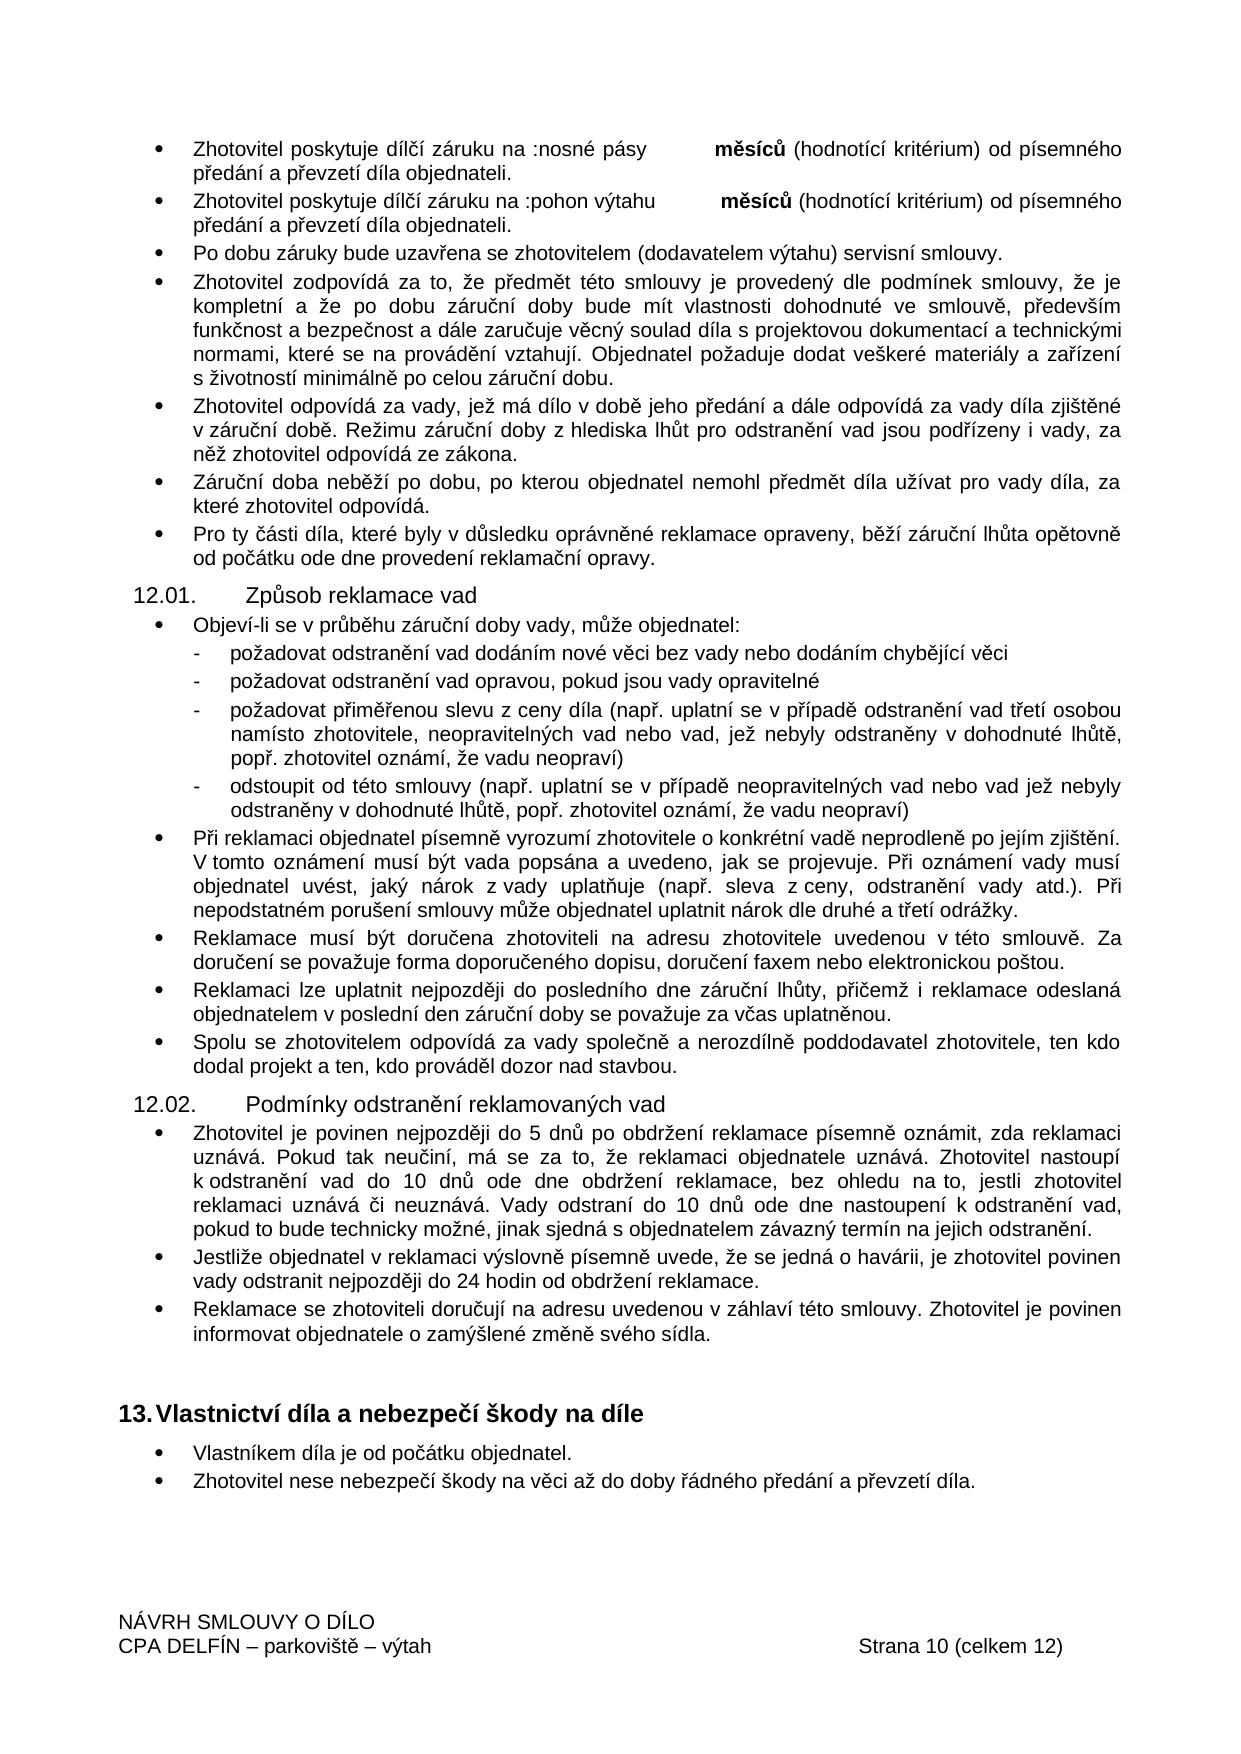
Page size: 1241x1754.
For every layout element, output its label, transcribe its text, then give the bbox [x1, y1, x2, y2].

text - odstoupit od této smlouvy (např. uplatní se v případě neopravitelných vad nebo vad jež nebyly odstraněny v dohodnuté lhůtě, popř. zhotovitel oznámí, že vadu neopraví) [193, 773, 1122, 821]
text Spolu se zhotovitelem odpovídá za vady společně a nerozdílně poddodavatel zhotovitele, ten kdo dodal projekt a ten, kdo prováděl dozor nad stavbou. [155, 1030, 1122, 1078]
text Reklamace musí být doručena zhotoviteli na adresu zhotovitele uvedenou v této smlouvě. Za doručení se považuje forma doporučeného dopisu, doručení faxem nebo elektronickou poštou. [155, 926, 1122, 974]
text - požadovat odstranění vad dodáním nové věci bez vady nebo dodáním chybějící věci [193, 641, 1122, 665]
text Zhotovitel odpovídá za vady, jež má dílo v době jeho předání a dále odpovídá za vady díla zjištěné v záruční době. Režimu záruční doby z hlediska lhůt pro odstranění vad jsou podřízeny i vady, za něž zhotovitel odpovídá ze zákona. [155, 393, 1122, 466]
text Objeví-li se v průběhu záruční doby vady, může objednatel: [155, 613, 1122, 637]
text Vlastníkem díla je od počátku objednatel. [155, 1441, 1122, 1465]
subtitle Vlastnictví díla a nebezpečí škody na díle [118, 1399, 1122, 1428]
text - požadovat odstranění vad opravou, pokud jsou vady opravitelné [193, 669, 1122, 693]
text Reklamace se zhotoviteli doručují na adresu uvedenou v záhlaví této smlouvy. Zhotovitel je povinen informovat objednatele o zamýšlené změně svého sídla. [155, 1297, 1122, 1345]
text Zhotovitel poskytuje dílčí záruku na :nosné pásy měsíců (hodnotící kritérium) od písemného předání a převzetí díla objednateli. [155, 137, 1122, 185]
text Zhotovitel poskytuje dílčí záruku na :pohon výtahu měsíců (hodnotící kritérium) od písemného předání a převzetí díla objednateli. [155, 189, 1122, 237]
text Pro ty části díla, které byly v důsledku oprávněné reklamace opraveny, běží záruční lhůta opětovně od počátku ode dne provedení reklamační opravy. [155, 522, 1122, 570]
subtitle Podmínky odstranění reklamovaných vad [133, 1091, 1122, 1117]
text - požadovat přiměřenou slevu z ceny díla (např. uplatní se v případě odstranění vad třetí osobou namísto zhotovitele, neopravitelných vad nebo vad, jež nebyly odstraněny v dohodnuté lhůtě, popř. zhotovitel oznámí, že vadu neopraví) [193, 697, 1122, 769]
text Zhotovitel zodpovídá za to, že předmět této smlouvy je provedený dle podmínek smlouvy, že je kompletní a že po dobu záruční doby bude mít vlastnosti dohodnuté ve smlouvě, především funkčnost a bezpečnost a dále zaručuje věcný soulad díla s projektovou dokumentací a technickými normami, které se na provádění vztahují. Objednatel požaduje dodat veškeré materiály a zařízení s životností minimálně po celou záruční dobu. [155, 269, 1122, 389]
text Zhotovitel je povinen nejpozději do 5 dnů po obdržení reklamace písemně oznámit, zda reklamaci uznává. Pokud tak neučiní, má se za to, že reklamaci objednatele uznává. Zhotovitel nastoupí k odstranění vad do 10 dnů ode dne obdržení reklamace, bez ohledu na to, jestli zhotovitel reklamaci uznává či neuznává. Vady odstraní do 10 dnů ode dne nastoupení k odstranění vad, pokud to bude technicky možné, jinak sjedná s objednatelem závazný termín na jejich odstranění. [155, 1121, 1122, 1241]
text Po dobu záruky bude uzavřena se zhotovitelem (dodavatelem výtahu) servisní smlouvy. [155, 241, 1122, 265]
text Záruční doba neběží po dobu, po kterou objednatel nemohl předmět díla užívat pro vady díla, za které zhotovitel odpovídá. [155, 470, 1122, 518]
text Reklamaci lze uplatnit nejpozději do posledního dne záruční lhůty, přičemž i reklamace odeslaná objednatelem v poslední den záruční doby se považuje za včas uplatněnou. [155, 978, 1122, 1026]
subtitle Způsob reklamace vad [133, 582, 1122, 609]
text Při reklamaci objednatel písemně vyrozumí zhotovitele o konkrétní vadě neprodleně po jejím zjištění. V tomto oznámení musí být vada popsána a uvedeno, jak se projevuje. Při oznámení vady musí objednatel uvést, jaký nárok z vady uplatňuje (např. sleva z ceny, odstranění vady atd.). Při nepodstatném porušení smlouvy může objednatel uplatnit nárok dle druhé a třetí odrážky. [155, 826, 1122, 921]
text Zhotovitel nese nebezpečí škody na věci až do doby řádného předání a převzetí díla. [155, 1469, 1122, 1493]
text Jestliže objednatel v reklamaci výslovně písemně uvede, že se jedná o havárii, je zhotovitel povinen vady odstranit nejpozději do 24 hodin od obdržení reklamace. [155, 1245, 1122, 1293]
